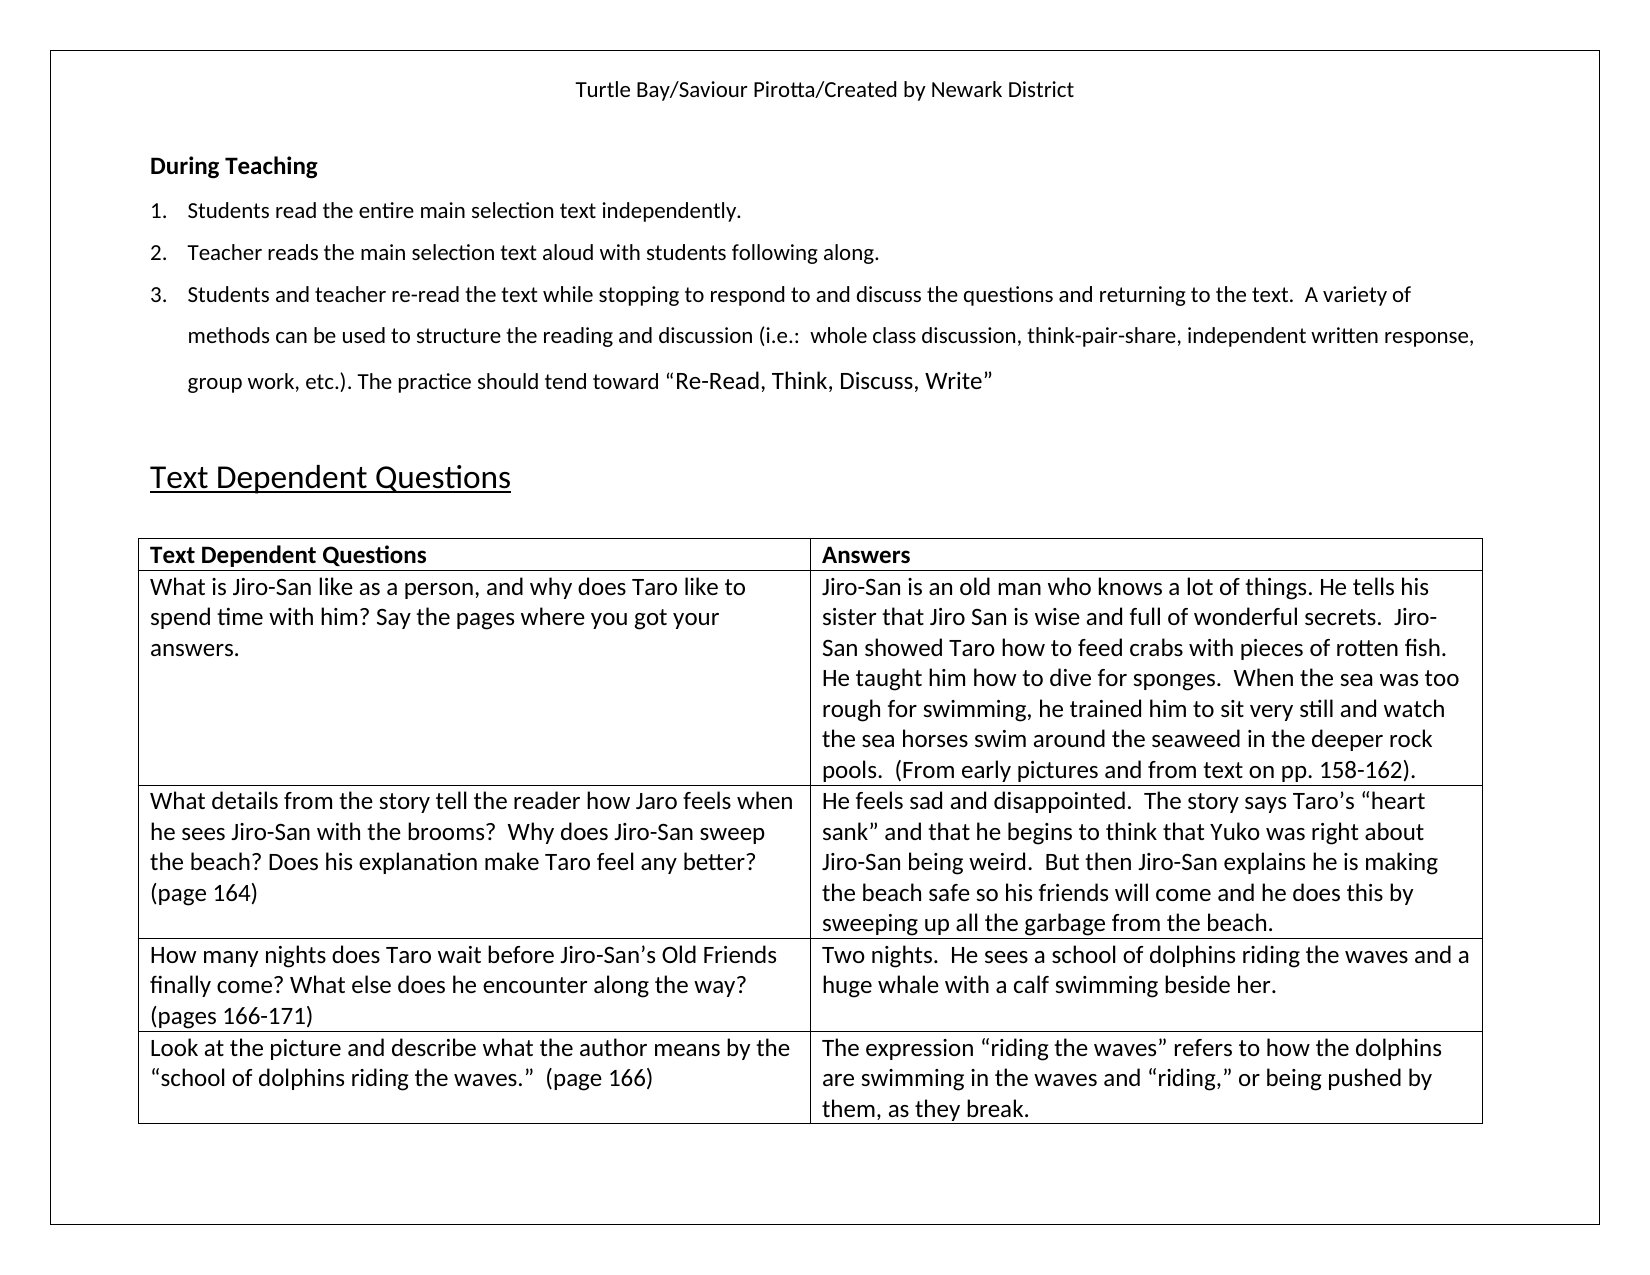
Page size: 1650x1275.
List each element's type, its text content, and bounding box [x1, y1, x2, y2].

table_header Text Dependent Questions [139, 539, 810, 570]
table_cell He feels sad and disappointed. The story says Taro’s “heart sank” and that he begins to think that Yuko was right about Jiro-San being weird. But then Jiro-San explains he is making the beach safe so his friends will come and he does this by sweeping up all the garbage from the beach. [811, 786, 1482, 938]
table_cell What details from the story tell the reader how Jaro feels when he sees Jiro-San with the brooms? Why does Jiro-San sweep the beach? Does his explanation make Taro feel any better? (page 164) [139, 786, 810, 938]
text During Teaching [150, 150, 1500, 181]
table_header Answers [811, 539, 1482, 570]
table_cell How many nights does Taro wait before Jiro-San’s Old Friends finally come? What else does he encounter along the way? (pages 166-171) [139, 939, 810, 1031]
table_cell What is Jiro-San like as a person, and why does Taro like to spend time with him? Say the pages where you got your answers. [139, 571, 810, 784]
list Students read the entire main selection text independently. [150, 196, 1500, 224]
table_cell The expression “riding the waves” refers to how the dolphins are swimming in the waves and “riding,” or being pushed by them, as they break. [811, 1032, 1482, 1123]
list Teacher reads the main selection text aloud with students following along. [150, 238, 1500, 266]
list Students and teacher re-read the text while stopping to respond to and discuss the questions and returning to the text. A variety of methods can be used to structure the reading and discussion (i.e.: whole class discussion, think-pair-share, independent written response, group work, etc.). The practice should tend toward “Re-Read, Think, Discuss, Write” [150, 280, 1500, 395]
table_cell Look at the picture and describe what the author means by the “school of dolphins riding the waves.” (page 166) [139, 1032, 810, 1123]
table_cell Jiro-San is an old man who knows a lot of things. He tells his sister that Jiro San is wise and full of wonderful secrets. Jiro-San showed Taro how to feed crabs with pieces of rotten fish. He taught him how to dive for sponges. When the sea was too rough for swimming, he trained him to sit very still and watch the sea horses swim around the seaweed in the deeper rock pools. (From early pictures and from text on pp. 158-162). [811, 571, 1482, 784]
table_cell Two nights. He sees a school of dolphins riding the waves and a huge whale with a calf swimming beside her. [811, 939, 1482, 1031]
text Text Dependent Questions [150, 456, 1500, 497]
